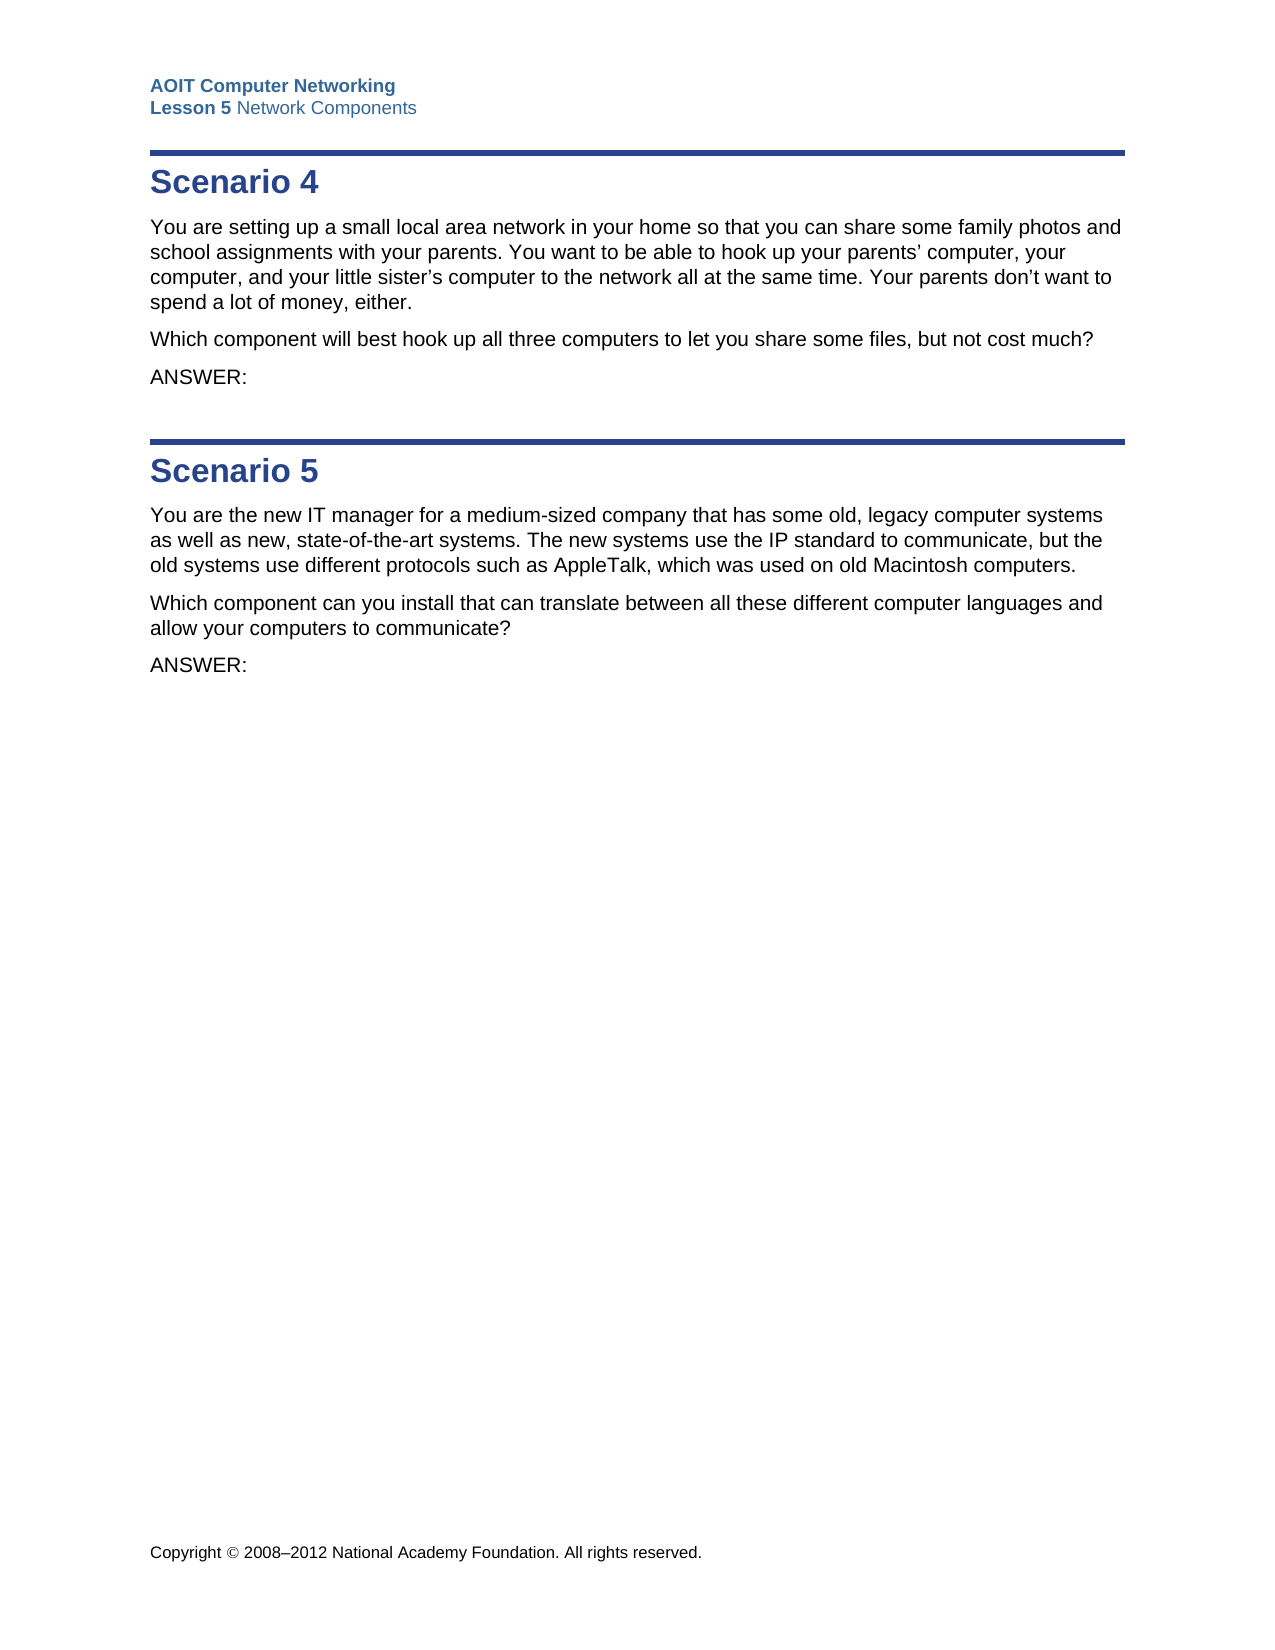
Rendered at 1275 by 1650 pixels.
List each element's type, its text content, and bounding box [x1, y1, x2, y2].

text Which component can you install that can translate between all these different computer languages and allow your computers to communicate? [150, 589, 1125, 639]
text Scenario 5 [150, 445, 1125, 489]
text ANSWER: [150, 652, 1125, 677]
text Scenario 4 [150, 156, 1125, 201]
text You are setting up a small local area network in your home so that you can share some family photos and school assignments with your parents. You want to be able to hook up your parents’ computer, your computer, and your little sister’s computer to the network all at the same time. Your parents don’t want to spend a lot of money, either. [150, 213, 1125, 313]
text Which component will best hook up all three computers to let you share some files, but not cost much? [150, 326, 1125, 351]
text You are the new IT manager for a medium-sized company that has some old, legacy computer systems as well as new, state-of-the-art systems. The new systems use the IP standard to communicate, but the old systems use different protocols such as AppleTalk, which was used on old Macintosh computers. [150, 502, 1125, 577]
text ANSWER: [150, 363, 1125, 413]
